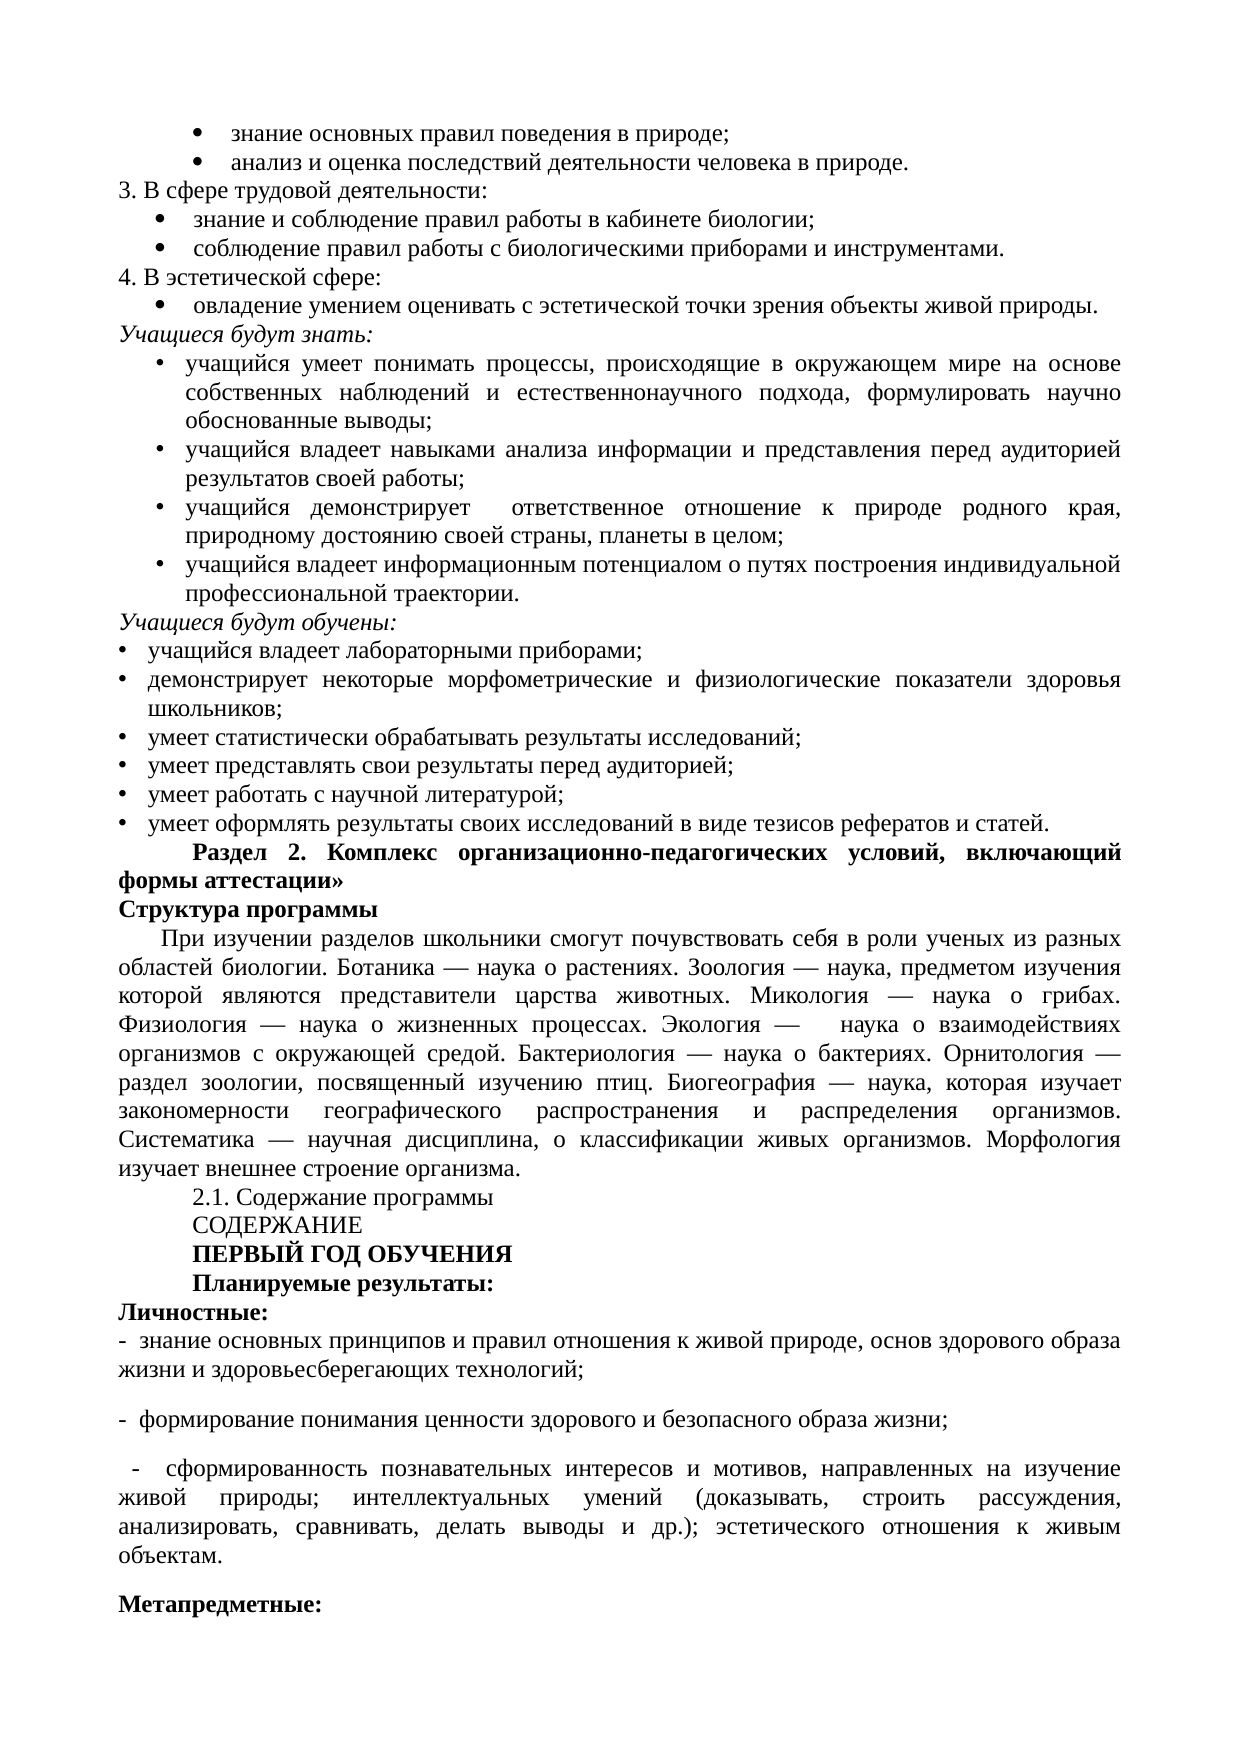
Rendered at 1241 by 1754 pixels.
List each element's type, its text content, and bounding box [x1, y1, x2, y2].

list анализ и оценка последствий деятельности человека в природе. [193, 147, 1122, 176]
text Раздел 2. Комплекс организационно-педагогических условий, включающий формы аттестации» [118, 837, 1122, 894]
list овладение умением оценивать с эстетической точки зрения объекты живой природы. [156, 291, 1122, 319]
text ПЕРВЫЙ ГОД ОБУЧЕНИЯ [118, 1239, 1122, 1268]
list учащийся владеет навыками анализа информации и представления перед аудиторией результатов своей работы; [156, 434, 1122, 492]
text Планируемые результаты: [118, 1268, 1122, 1297]
text 4. В эстетической сфере: [118, 262, 1122, 291]
text При изучении разделов школьники смогут почувствовать себя в роли ученых из разных областей биологии. Ботаника — наука о растениях. Зоология — наука, предметом изучения которой являются представители царства животных. Микология — наука о грибах. Физиология — наука о жизненных процессах. Экология — наука о взаимодействиях организмов с окружающей средой. Бактериология — наука о бактериях. Орнитология — раздел зоологии, посвященный изучению птиц. Биогеография — наука, которая изучает закономерности географического распространения и распределения организмов. Систематика — научная дисциплина, о классификации живых организмов. Морфология изучает внешнее строение организма. [118, 923, 1122, 1182]
text 2.1. Содержание программы [118, 1182, 1122, 1211]
text - сформированность познавательных интересов и мотивов, направленных на изучение живой природы; интеллектуальных умений (доказывать, строить рассуждения, анализировать, сравнивать, делать выводы и др.); эстетического отношения к живым объектам. [118, 1453, 1122, 1568]
list знание и соблюдение правил работы в кабинете биологии; [156, 204, 1122, 233]
list знание основных правил поведения в природе; [193, 118, 1122, 147]
text Структура программы [118, 894, 1122, 923]
text - знание основных принципов и правил отношения к живой природе, основ здорового образа жизни и здоровьесберегающих технологий; [118, 1326, 1122, 1383]
text - формирование понимания ценности здорового и безопасного образа жизни; [118, 1404, 1122, 1433]
list умеет статистически обрабатывать результаты исследований; [118, 722, 1122, 751]
list соблюдение правил работы с биологическими приборами и инструментами. [156, 233, 1122, 262]
list учащийся владеет информационным потенциалом о путях построения индивидуальной профессиональной траектории. [156, 549, 1122, 607]
text 3. В сфере трудовой деятельности: [118, 176, 1122, 204]
text Личностные: [118, 1297, 1122, 1326]
list умеет оформлять результаты своих исследований в виде тезисов рефератов и статей. [118, 808, 1122, 837]
list умеет работать с научной литературой; [118, 779, 1122, 808]
text Учащиеся будут знать: [118, 319, 1122, 348]
list умеет представлять свои результаты перед аудиторией; [118, 751, 1122, 779]
text СОДЕРЖАНИЕ [118, 1211, 1122, 1239]
list учащийся демонстрирует ответственное отношение к природе родного края, природному достоянию своей страны, планеты в целом; [156, 492, 1122, 549]
list демонстрирует некоторые морфометрические и физиологические показатели здоровья школьников; [118, 664, 1122, 722]
text Метапредметные: [118, 1589, 1122, 1618]
list учащийся умеет понимать процессы, происходящие в окружающем мире на основе собственных наблюдений и естественнонаучного подхода, формулировать научно обоснованные выводы; [156, 348, 1122, 434]
list учащийся владеет лабораторными приборами; [118, 636, 1122, 664]
text Учащиеся будут обучены: [118, 607, 1122, 636]
